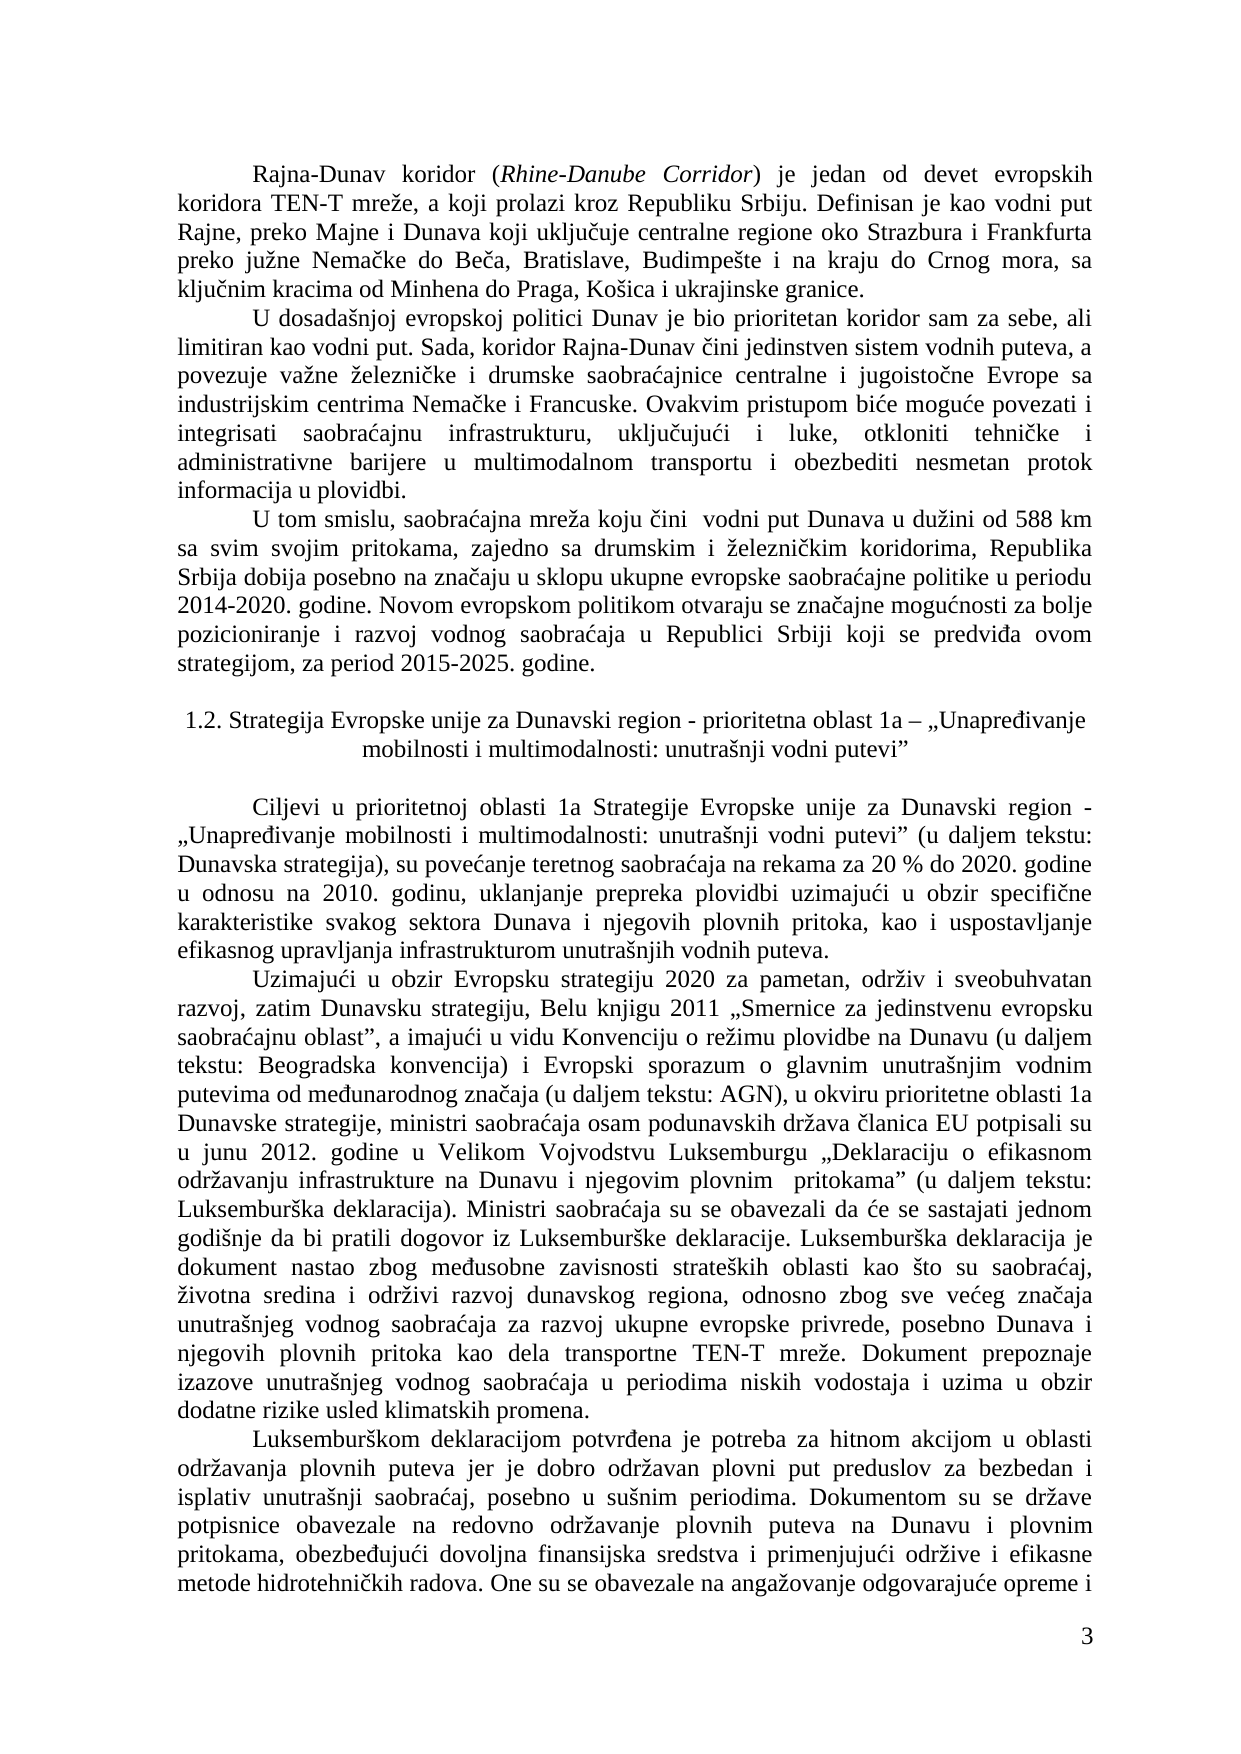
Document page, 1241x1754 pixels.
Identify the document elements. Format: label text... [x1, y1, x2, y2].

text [177, 1424, 1093, 1597]
text U tom smislu, saobraćajna mreža koju čini vodni put Dunava u dužini od 588 km sa svim svojim pritokama, zajedno sa drumskim i železničkim koridorima, Republika Srbija dobija posebno na značaju u sklopu ukupne evropske saobraćajne politike u periodu 2014-2020. godine. Novom evropskom politikom otvaraju se značajne mogućnosti za bolje pozicioniranje i razvoj vodnog saobraćaja u Republici Srbiji koji se predviđa ovom strategijom, za period 2015-2025. godine. [177, 504, 1093, 677]
text U dosadašnjoj evropskoj politici Dunav je bio prioritetan koridor sam za sebe, ali limitiran kao vodni put. Sada, koridor Rajna-Dunav čini jedinstven sistem vodnih puteva, a povezuje važne železničke i drumske saobraćajnice centralne i jugoistočne Evrope sa industrijskim centrima Nemačke i Francuske. Ovakvim pristupom biće moguće povezati i integrisati saobraćajnu infrastrukturu, uključujući i luke, otkloniti tehničke i administrativne barijere u multimodalnom transportu i obezbediti nesmetan protok informacija u plovidbi. [177, 303, 1093, 504]
text Ciljevi u prioritetnoj oblasti 1a Strategije Evropske unije za Dunavski region - „Unapređivanje mobilnosti i multimodalnosti: unutrašnji vodni putevi” (u daljem tekstu: Dunavska strategija), su povećanje teretnog saobraćaja na rekama za 20 % do 2020. godine u odnosu na 2010. godinu, uklanjanje prepreka plovidbi uzimajući u obzir specifične karakteristike svakog sektora Dunava i njegovih plovnih pritoka, kao i uspostavljanje efikasnog upravljanja infrastrukturom unutrašnjih vodnih puteva. [177, 792, 1093, 964]
text Uzimajući u obzir Evropsku strategiju 2020 za pametan, održiv i sveobuhvatan razvoj, zatim Dunavsku strategiju, Belu knjigu 2011 „Smernice za jedinstvenu evropsku saobraćajnu oblast”, a imajući u vidu Konvenciju o režimu plovidbe na Dunavu (u daljem tekstu: Beogradska konvencija) i Evropski sporazum o glavnim unutrašnjim vodnim putevima od međunarodnog značaja (u daljem tekstu: AGN), u okviru prioritetne oblasti 1a Dunavske strategije, ministri saobraćaja osam podunavskih država članica EU potpisali su u junu 2012. godine u Velikom Vojvodstvu Luksemburgu „Deklaraciju o efikasnom održavanju infrastrukture na Dunavu i njegovim plovnim pritokama” (u daljem tekstu: Luksemburška deklaracija). Ministri saobraćaja su se obavezali da će se sastajati jednom godišnje da bi pratili dogovor iz Luksemburške deklaracije. Luksemburška deklaracija je dokument nastao zbog međusobne zavisnosti strateških oblasti kao što su saobraćaj, životna sredina i održivi razvoj dunavskog regiona, odnosno zbog sve većeg značaja unutrašnjeg vodnog saobraćaja za razvoj ukupne evropske privrede, posebno Dunava i njegovih plovnih pritoka kao dela transportne TEN-T mreže. Dokument prepoznaje izazove unutrašnjeg vodnog saobraćaja u periodima niskih vodostaja i uzima u obzir dodatne rizike usled klimatskih promena. [177, 964, 1093, 1424]
subtitle 1.2. Strategija Evropske unije za Dunavski region - prioritetna oblast 1a – „Unapređivanje mobilnosti i multimodalnosti: unutrašnji vodni putevi” [177, 706, 1093, 763]
text Rajna-Dunav koridor (Rhine-Danube Corridor) je jedan od devet evropskih koridora TEN-T mreže, a koji prolazi kroz Republiku Srbiju. Definisan je kao vodni put Rajne, preko Majne i Dunava koji uključuje centralne regione oko Strazbura i Frankfurta preko južne Nemačke do Beča, Bratislave, Budimpešte i na kraju do Crnog mora, sa ključnim kracima od Minhena do Praga, Košica i ukrajinske granice. [177, 159, 1093, 303]
